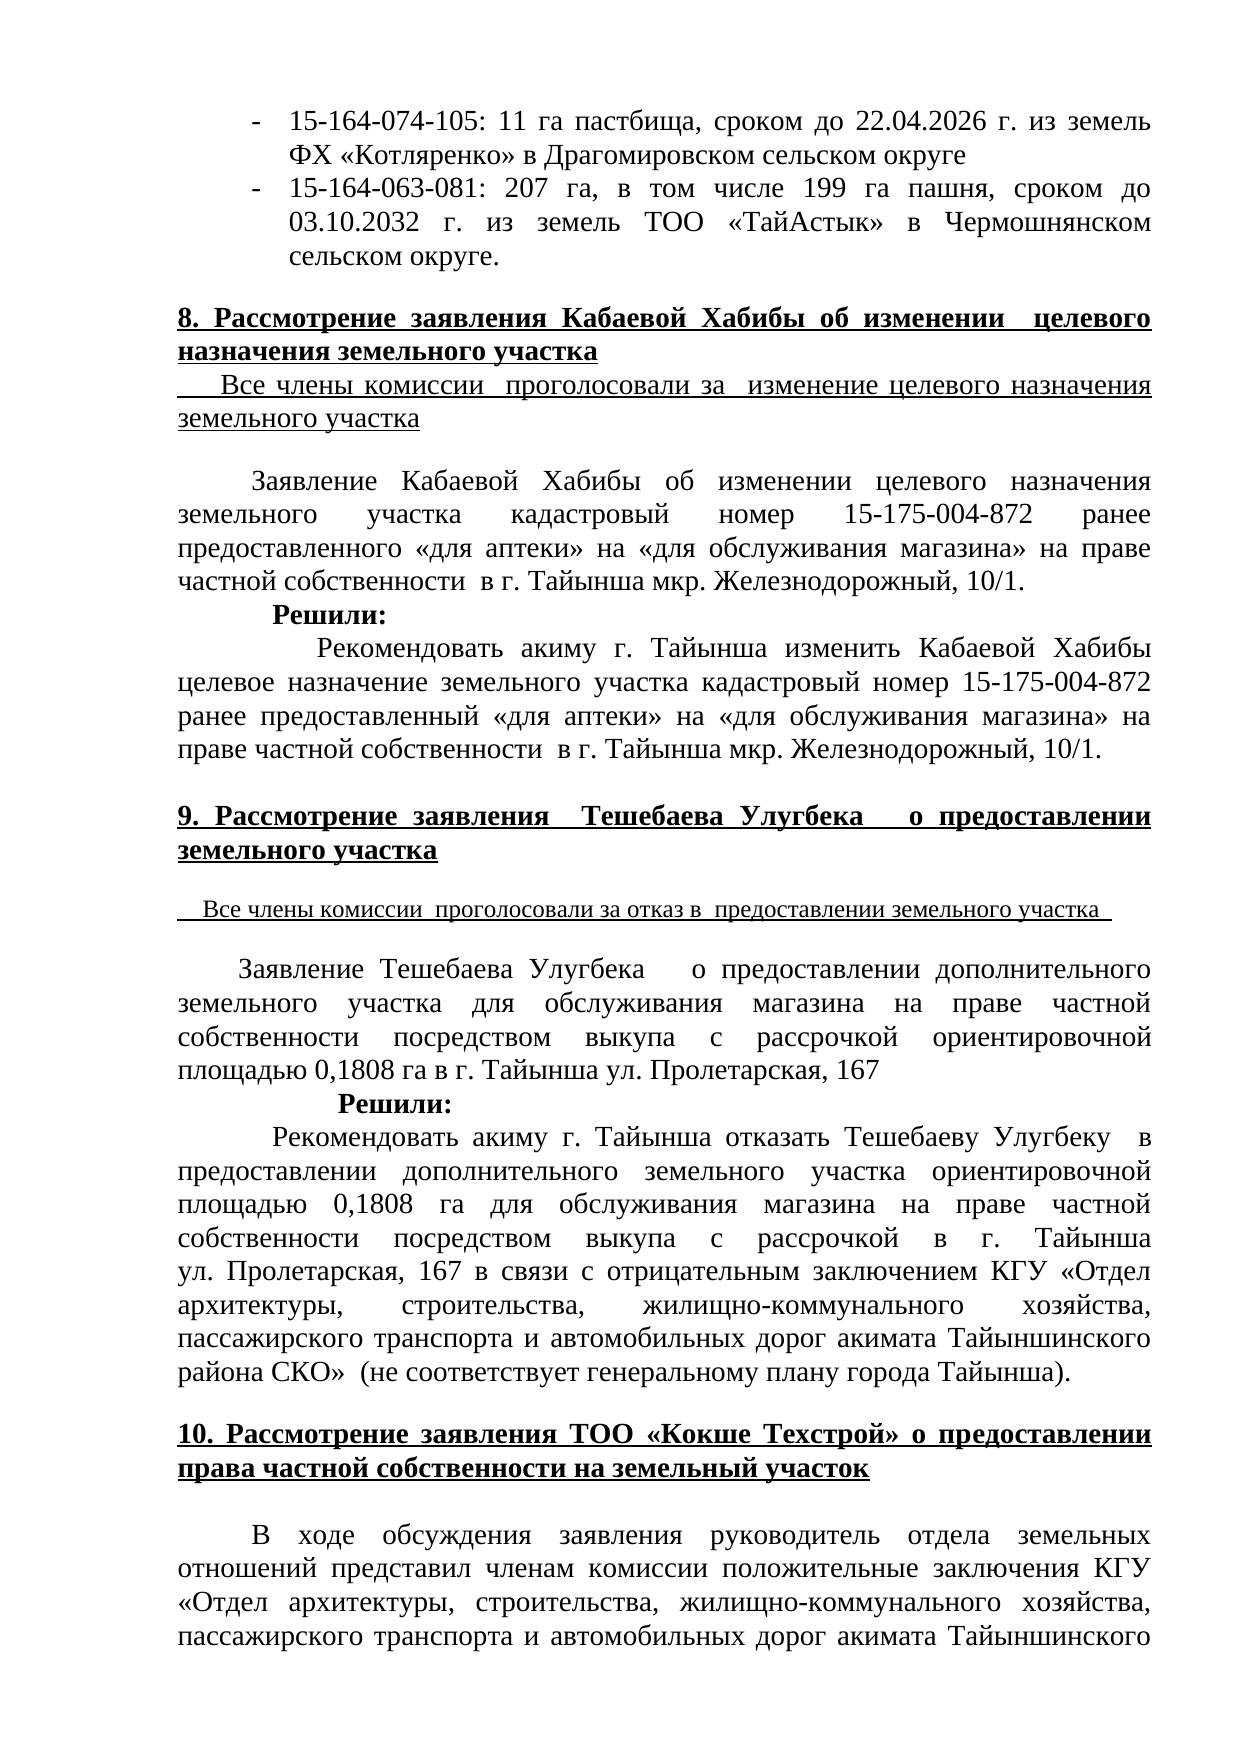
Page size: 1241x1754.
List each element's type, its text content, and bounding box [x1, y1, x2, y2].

text Рекомендовать акиму г. Тайынша изменить Кабаевой Хабибы целевое назначение земельного участка кадастровый номер 15-175-004-872 ранее предоставленный «для аптеки» на «для обслуживания магазина» на праве частной собственности в г. Тайынша мкр. Железнодорожный, 10/1. [177, 631, 1152, 765]
list 15-164-063-081: 207 га, в том числе 199 га пашня, сроком до 03.10.2032 г. из земель ТОО «ТайАстык» в Чермошнянском сельском округе. [251, 171, 1152, 271]
text Заявление Кабаевой Хабибы об изменении целевого назначения земельного участка кадастровый номер 15-175-004-872 ранее предоставленного «для аптеки» на «для обслуживания магазина» на праве частной собственности в г. Тайынша мкр. Железнодорожный, 10/1. [177, 463, 1152, 597]
text Заявление Тешебаева Улугбека о предоставлении дополнительного земельного участка для обслуживания магазина на праве частной собственности посредством выкупа с рассрочкой ориентировочной площадью 0,1808 га в г. Тайынша ул. Пролетарская, 167 [177, 952, 1152, 1086]
text Все члены комиссии проголосовали за отказ в предоставлении земельного участка [177, 894, 1152, 923]
text Решили: [177, 597, 1152, 631]
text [177, 1517, 1152, 1651]
text Все члены комиссии проголосовали за изменение целевого назначения земельного участка [177, 367, 1152, 396]
list 15-164-074-105: 11 га пастбища, сроком до 22.04.2026 г. из земель ФХ «Котляренко» в Драгомировском сельском округе [251, 103, 1152, 171]
text 10. Рассмотрение заявления ТОО «Кокше Техстрой» о предоставлении права частной собственности на земельный участок [177, 1416, 1152, 1445]
text Рекомендовать акиму г. Тайынша отказать Тешебаеву Улугбеку в предоставлении дополнительного земельного участка ориентировочной площадью 0,1808 га для обслуживания магазина на праве частной собственности посредством выкупа с рассрочкой в г. Тайынша ул. Пролетарская, 167 в связи с отрицательным заключением КГУ «Отдел архитектуры, строительства, жилищно-коммунального хозяйства, пассажирского транспорта и автомобильных дорог акимата Тайыншинского района СКО» (не соответствует генеральному плану города Тайынша). [177, 1119, 1152, 1388]
text 10. Рассмотрение заявления ТОО «Кокше Техстрой» о предоставлении права частной собственности на земельный участок [177, 1447, 1152, 1483]
text 9. Рассмотрение заявления Тешебаева Улугбека о предоставлении земельного участка [177, 798, 1152, 865]
text Решили: [177, 1086, 1152, 1119]
text 8. Рассмотрение заявления Кабаевой Хабибы об изменении целевого назначения земельного участка [177, 331, 1152, 367]
text Все члены комиссии проголосовали за изменение целевого назначения земельного участка [177, 398, 1152, 434]
text 8. Рассмотрение заявления Кабаевой Хабибы об изменении целевого назначения земельного участка [177, 300, 1152, 329]
